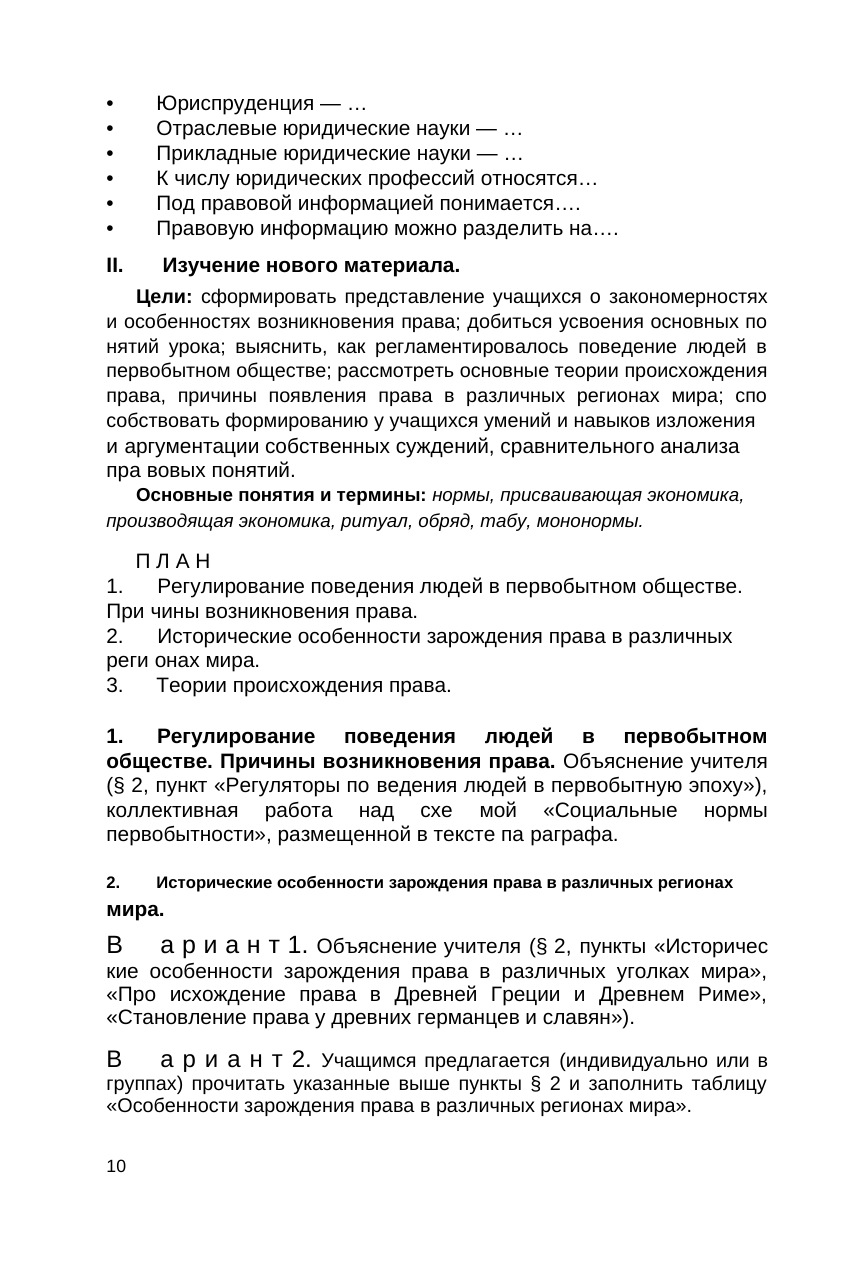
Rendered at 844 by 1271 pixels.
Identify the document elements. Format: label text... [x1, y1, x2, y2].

text мира. [106, 897, 768, 921]
list а р и а н т 1. Объяснение учителя (§ 2, пункты «Историчес­ кие особенности зарождения права в различных уголках мира», «Про­ исхождение права в Древней Греции и Древнем Риме», «Становление права у древних германцев и славян»). [106, 932, 768, 1028]
list Теории происхождения права. [106, 673, 768, 697]
list Регулирование поведения людей в первобытном обществе. При­ чины возникновения права. [106, 575, 768, 622]
list Под правовой информацией понимается…. [106, 191, 768, 215]
list Правовую информацию можно разделить на…. [106, 216, 768, 240]
text Основные понятия и термины: нормы, присваивающая экономика, производящая экономика, ритуал, обряд, табу, мононормы. [106, 483, 768, 531]
list Изучение нового материала. [106, 253, 768, 277]
list Исторические особенности зарождения права в различных регионах [106, 873, 768, 892]
list аргументации собственных суждений, сравнительного анализа пра­ вовых понятий. [106, 434, 768, 482]
list Прикладные юридические науки — … [106, 141, 768, 165]
text 10 [106, 1156, 768, 1177]
list Юриспруденция — … [106, 91, 768, 115]
text Цели: сформировать представление учащихся о закономерностях и особенностях возникновения права; добиться усвоения основных по­ нятий урока; выяснить, как регламентировалось поведение людей в первобытном обществе; рассмотреть основные теории происхождения права, причины появления права в различных регионах мира; спо­ собствовать формированию у учащихся умений и навыков изложения [106, 285, 768, 432]
list Отраслевые юридические науки — … [106, 116, 768, 140]
list а р и а н т 2. Учащимся предлагается (индивидуально или в группах) прочитать указанные выше пункты § 2 и заполнить таблицу «Особенности зарождения права в различных регионах мира». [106, 1045, 768, 1117]
text П Л А Н [135, 549, 768, 573]
list Исторические особенности зарождения права в различных реги­ онах мира. [106, 625, 768, 672]
list Регулирование поведения людей в первобытном обществе. Причины возникновения права. Объяснение учителя (§ 2, пункт «Регуляторы по­ ведения людей в первобытную эпоху»), коллективная работа над схе­ мой «Социальные нормы первобытности», размещенной в тексте па­ раграфа. [106, 724, 768, 846]
list К числу юридических профессий относятся… [106, 166, 768, 190]
